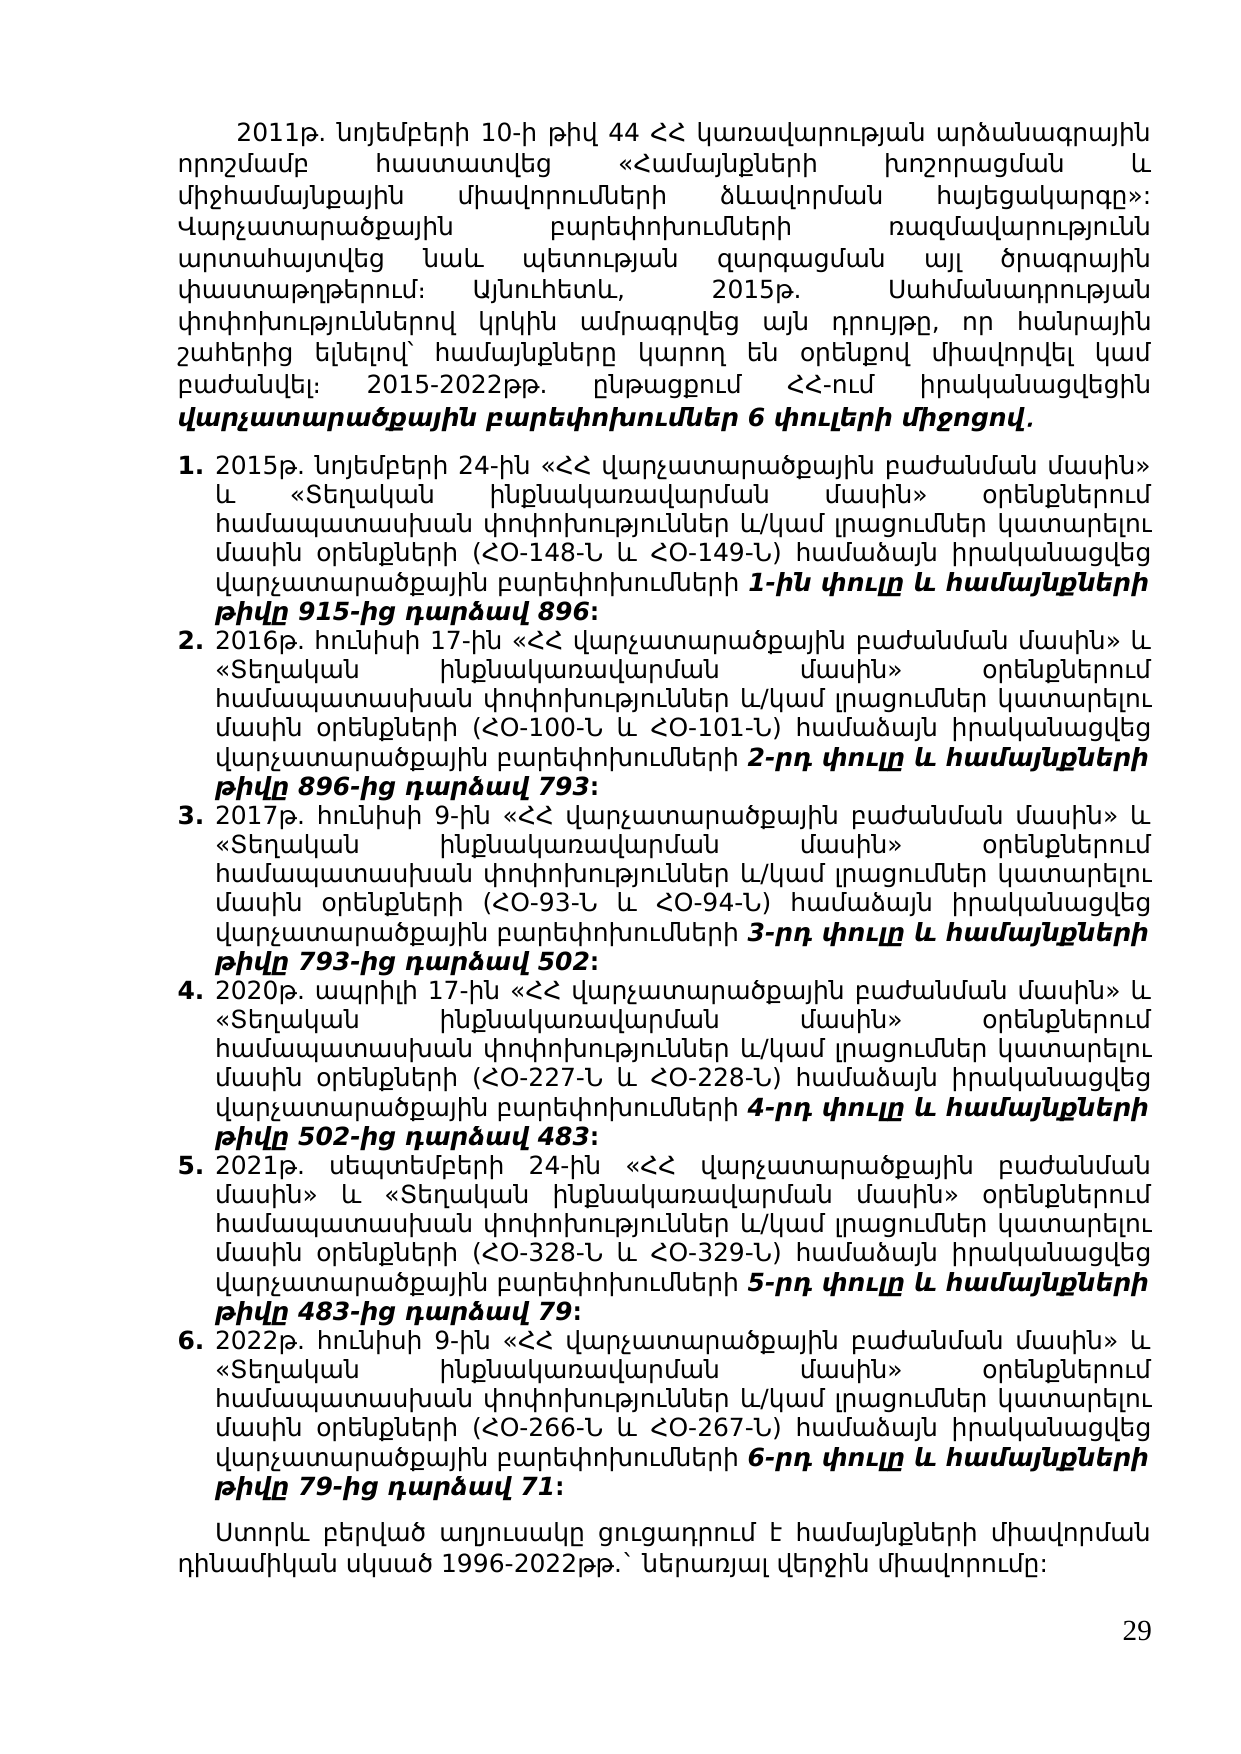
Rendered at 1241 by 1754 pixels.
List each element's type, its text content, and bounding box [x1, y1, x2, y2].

text Ստորև բերված աղյուսակը ցուցադրում է համայնքների միավորման դինամիկան սկսած 1996-2022թթ.` ներառյալ վերջին միավորումը: [177, 1518, 1152, 1578]
list 2021թ. սեպտեմբերի 24-ին «ՀՀ վարչատարածքային բաժանման մասին» և «Տեղական ինքնակառավարման մասին» օրենքներում համապատասխան փոփոխություններ և/կամ լրացումներ կատարելու մասին օրենքների (ՀՕ-328-Ն և ՀՕ-329-Ն) համաձայն իրականացվեց վարչատարածքային բարեփոխումների 5-րդ փուլը և համայնքների թիվը 483-ից դարձավ 79։ [177, 1151, 1152, 1326]
list 2017թ. հունիսի 9-ին «ՀՀ վարչատարածքային բաժանման մասին» և «Տեղական ինքնակառավարման մասին» օրենքներում համապատասխան փոփոխություններ և/կամ լրացումներ կատարելու մասին օրենքների (ՀՕ-93-Ն և ՀՕ-94-Ն) համաձայն իրականացվեց վարչատարածքային բարեփոխումների 3-րդ փուլը և համայնքների թիվը 793-ից դարձավ 502։ [177, 801, 1152, 976]
list 2015թ. նոյեմբերի 24-ին «ՀՀ վարչատարածքային բաժանման մասին» և «Տեղական ինքնակառավարման մասին» օրենքներում համապատասխան փոփոխություններ և/կամ լրացումներ կատարելու մասին օրենքների (ՀՕ-148-Ն և ՀՕ-149-Ն) համաձայն իրականացվեց վարչատարածքային բարեփոխումների 1-ին փուլը և համայնքների թիվը 915-ից դարձավ 896։ [177, 451, 1152, 626]
list 2016թ. հունիսի 17-ին «ՀՀ վարչատարածքային բաժանման մասին» և «Տեղական ինքնակառավարման մասին» օրենքներում համապատասխան փոփոխություններ և/կամ լրացումներ կատարելու մասին օրենքների (ՀՕ-100-Ն և ՀՕ-101-Ն) համաձայն իրականացվեց վարչատարածքային բարեփոխումների 2-րդ փուլը և համայնքների թիվը 896-ից դարձավ 793։ [177, 626, 1152, 801]
text 2011թ. նոյեմբերի 10-ի թիվ 44 ՀՀ կառավարության արձանագրային որոշմամբ հաստատվեց «Համայնքների խոշորացման և միջհամայնքային միավորումների ձևավորման հայեցակարգը»: Վարչատարածքային բարեփոխումների ռազմավարությունն արտահայտվեց նաև պետության զարգացման այլ ծրագրային փաստաթղթերում։ Այնուհետև, 2015թ. Սահմանադրության փոփոխություններով կրկին ամրագրվեց այն դրույթը, որ հանրային շահերից ելնելով՝ համայնքները կարող են օրենքով միավորվել կամ բաժանվել։ 2015-2022թթ. ընթացքում ՀՀ-ում իրականացվեցին վարչատարածքային բարեփոխումներ 6 փուլերի միջոցով․ [177, 118, 1152, 432]
list 2022թ. հունիսի 9-ին «ՀՀ վարչատարածքային բաժանման մասին» և «Տեղական ինքնակառավարման մասին» օրենքներում համապատասխան փոփոխություններ և/կամ լրացումներ կատարելու մասին օրենքների (ՀՕ-266-Ն և ՀՕ-267-Ն) համաձայն իրականացվեց վարչատարածքային բարեփոխումների 6-րդ փուլը և համայնքների թիվը 79-ից դարձավ 71։ [177, 1326, 1152, 1501]
list 2020թ. ապրիլի 17-ին «ՀՀ վարչատարածքային բաժանման մասին» և «Տեղական ինքնակառավարման մասին» օրենքներում համապատասխան փոփոխություններ և/կամ լրացումներ կատարելու մասին օրենքների (ՀՕ-227-Ն և ՀՕ-228-Ն) համաձայն իրականացվեց վարչատարածքային բարեփոխումների 4-րդ փուլը և համայնքների թիվը 502-ից դարձավ 483։ [177, 976, 1152, 1151]
